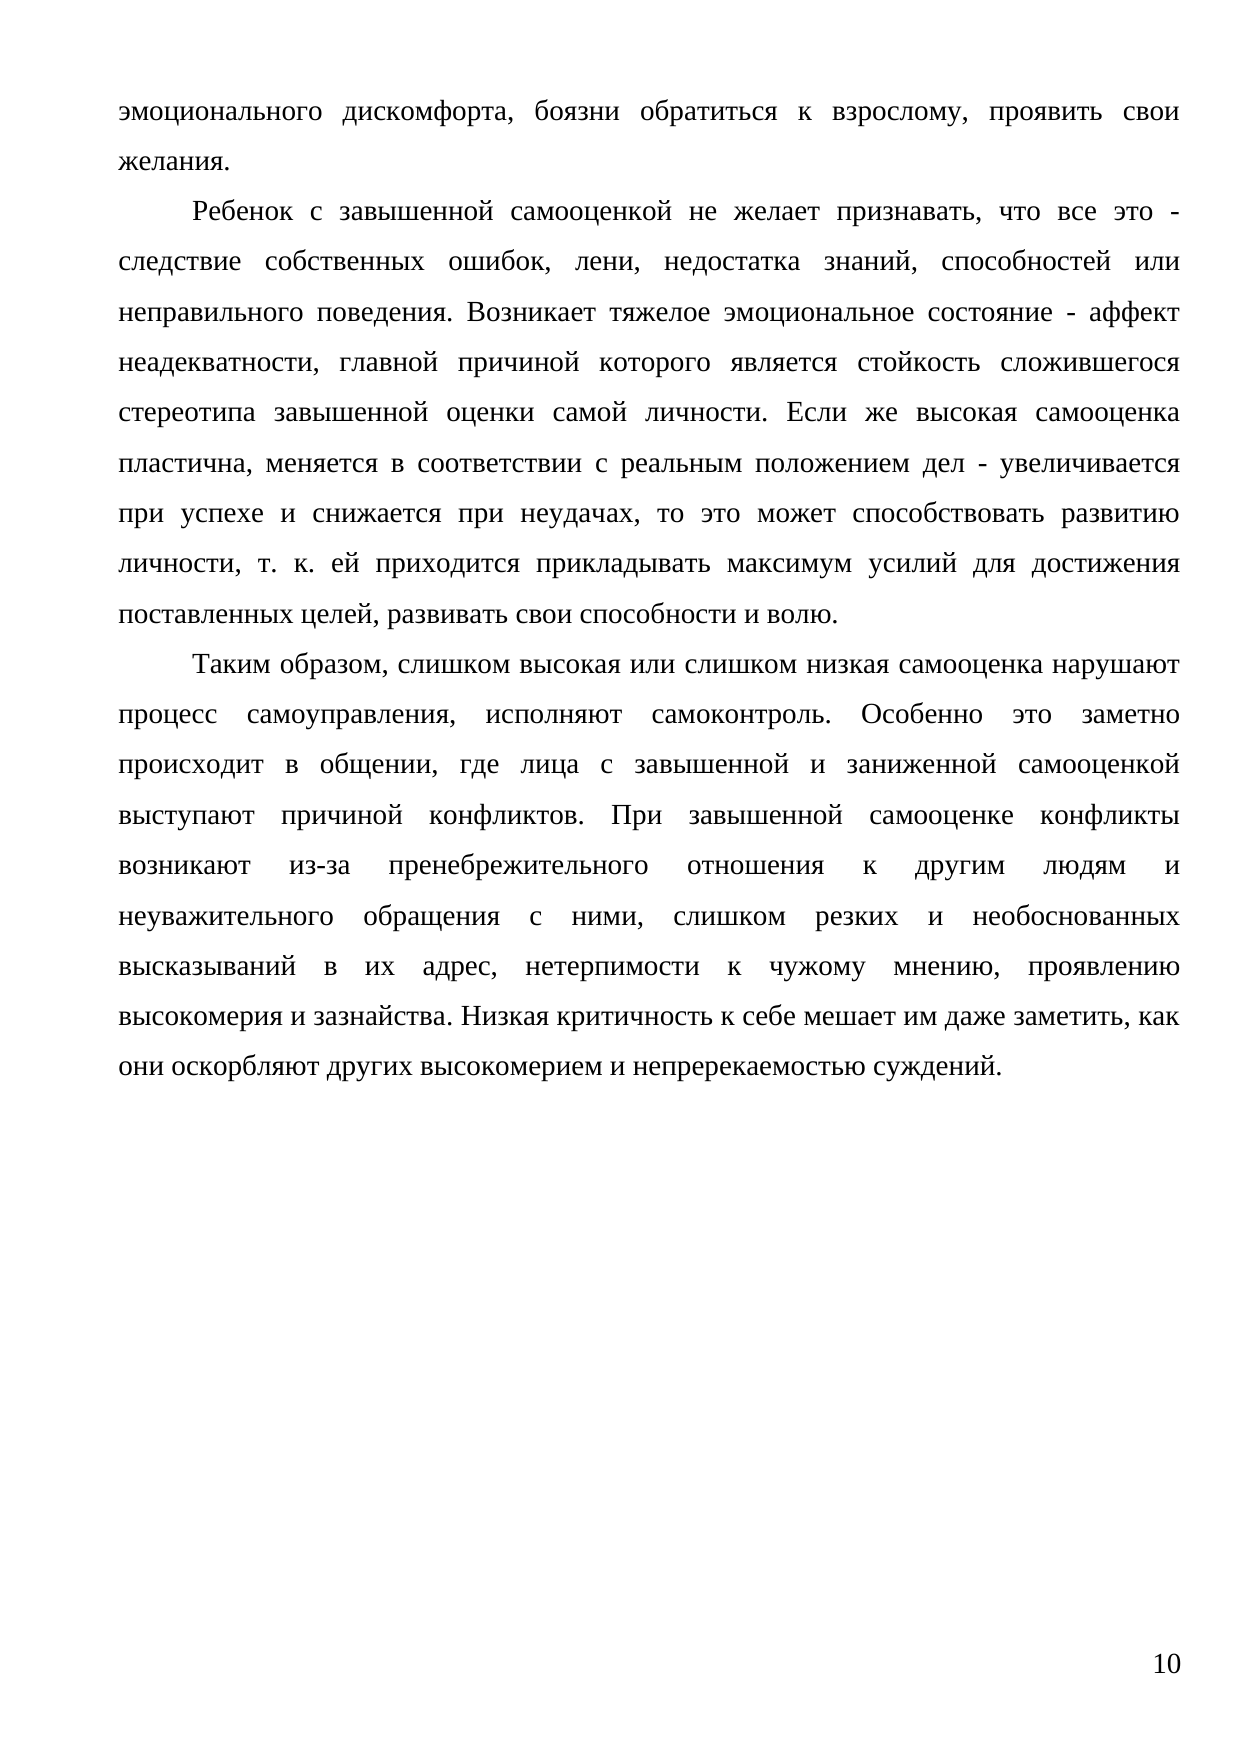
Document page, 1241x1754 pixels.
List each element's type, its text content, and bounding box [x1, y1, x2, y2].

text Ребенок с завышенной самооценкой не желает признавать, что все это - следствие собственных ошибок, лени, недостатка знаний, способностей или неправильного поведения. Возникает тяжелое эмоциональное состояние - аффект неадекватности, главной причиной которого является стойкость сложившегося стереотипа завышенной оценки самой личности. Если же высокая самооценка пластична, меняется в соответствии с реальным положением дел - увеличивается при успехе и снижается при неудачах, то это может способствовать развитию личности, т. к. ей приходится прикладывать максимум усилий для достижения поставленных целей, развивать свои способности и волю. [118, 193, 1181, 629]
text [118, 93, 1181, 176]
text Таким образом, слишком высокая или слишком низкая самооценка нарушают процесс самоуправления, исполняют самоконтроль. Особенно это заметно происходит в общении, где лица с завышенной и заниженной самооценкой выступают причиной конфликтов. При завышенной самооценке конфликты возникают из-за пренебрежительного отношения к другим людям и неуважительного обращения с ними, слишком резких и необоснованных высказываний в их адрес, нетерпимости к чужому мнению, проявлению высокомерия и зазнайства. Низкая критичность к себе мешает им даже заметить, как они оскорбляют других высокомерием и непререкаемостью суждений. [118, 646, 1181, 1082]
